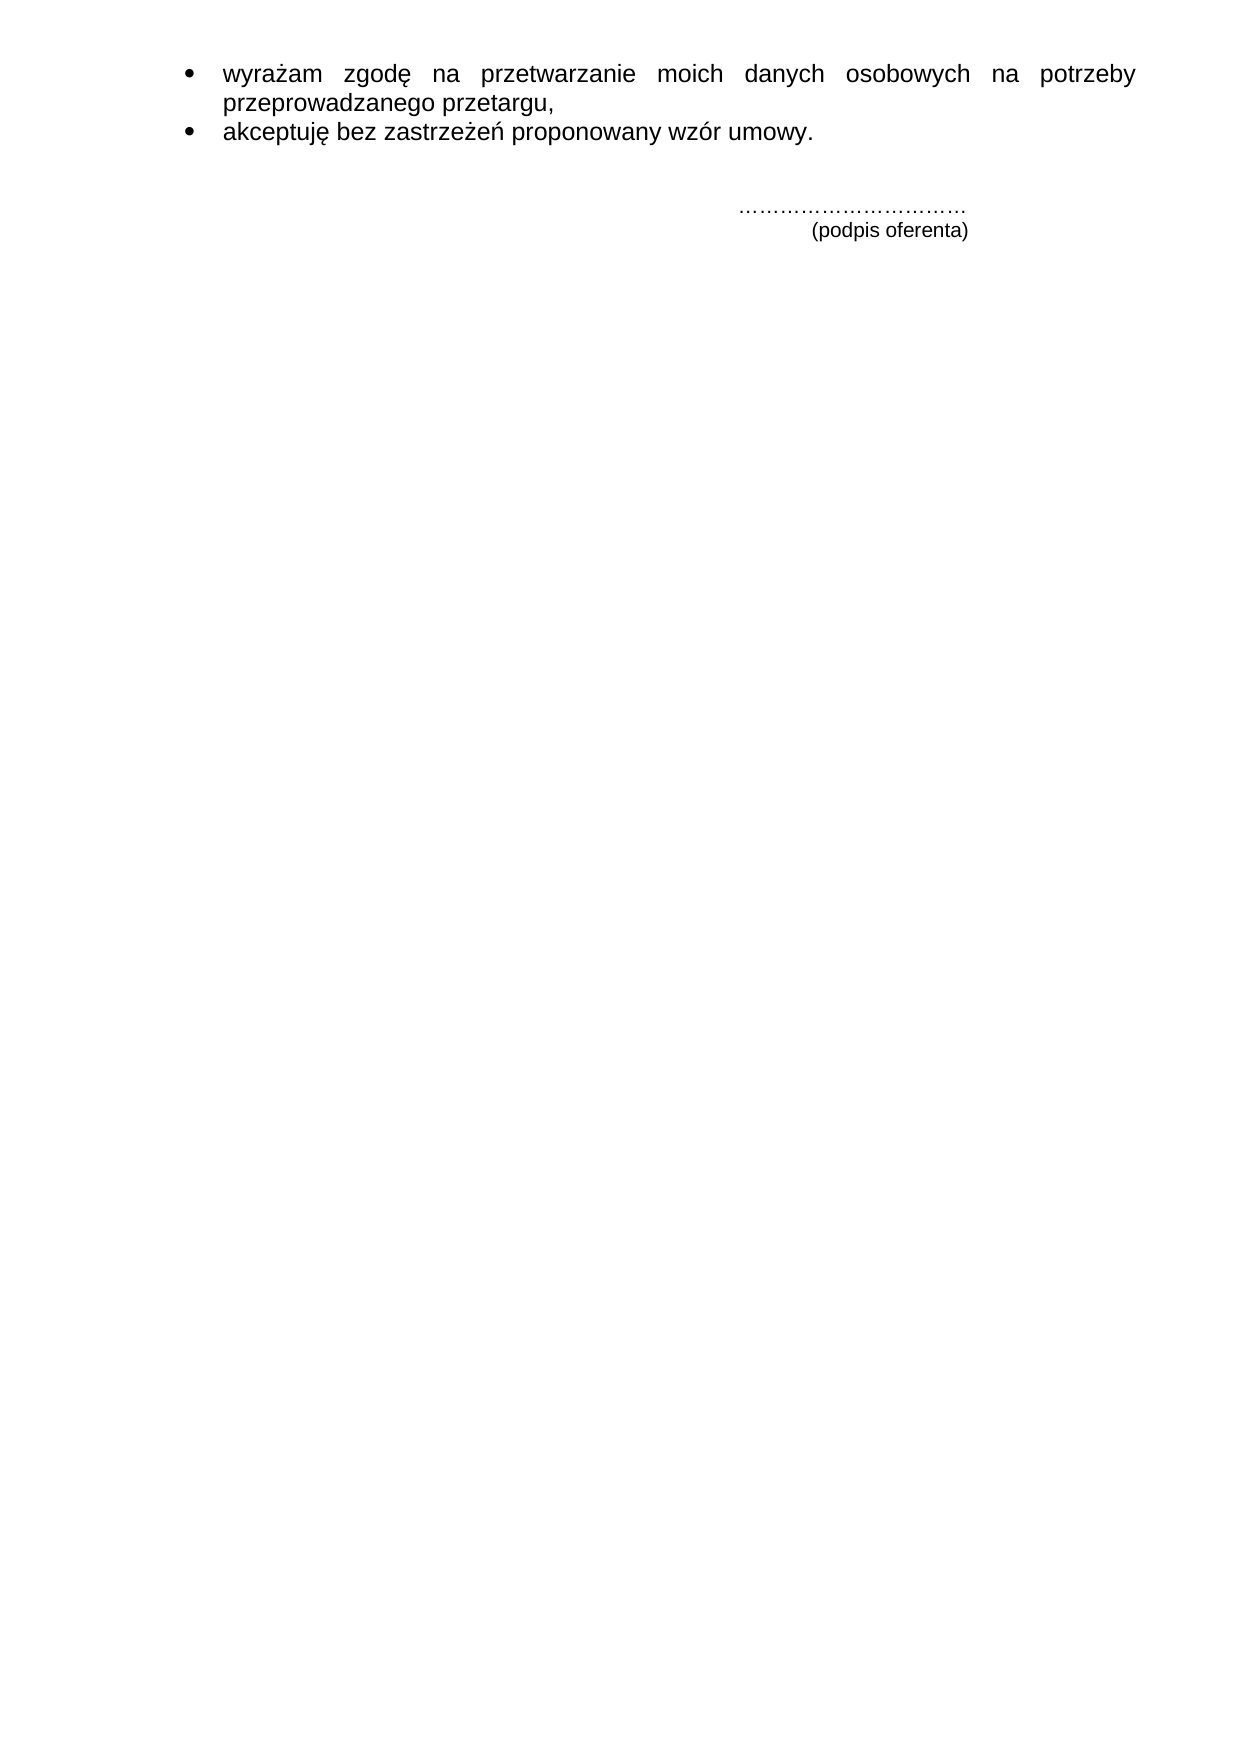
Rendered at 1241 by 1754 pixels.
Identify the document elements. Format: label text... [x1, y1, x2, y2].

text …………………………… [664, 193, 1137, 217]
list akceptuję bez zastrzeżeń proponowany wzór umowy. [185, 117, 1137, 146]
text (podpis oferenta) [148, 217, 1137, 241]
list wyrażam zgodę na przetwarzanie moich danych osobowych na potrzeby przeprowadzanego przetargu, [185, 59, 1137, 117]
